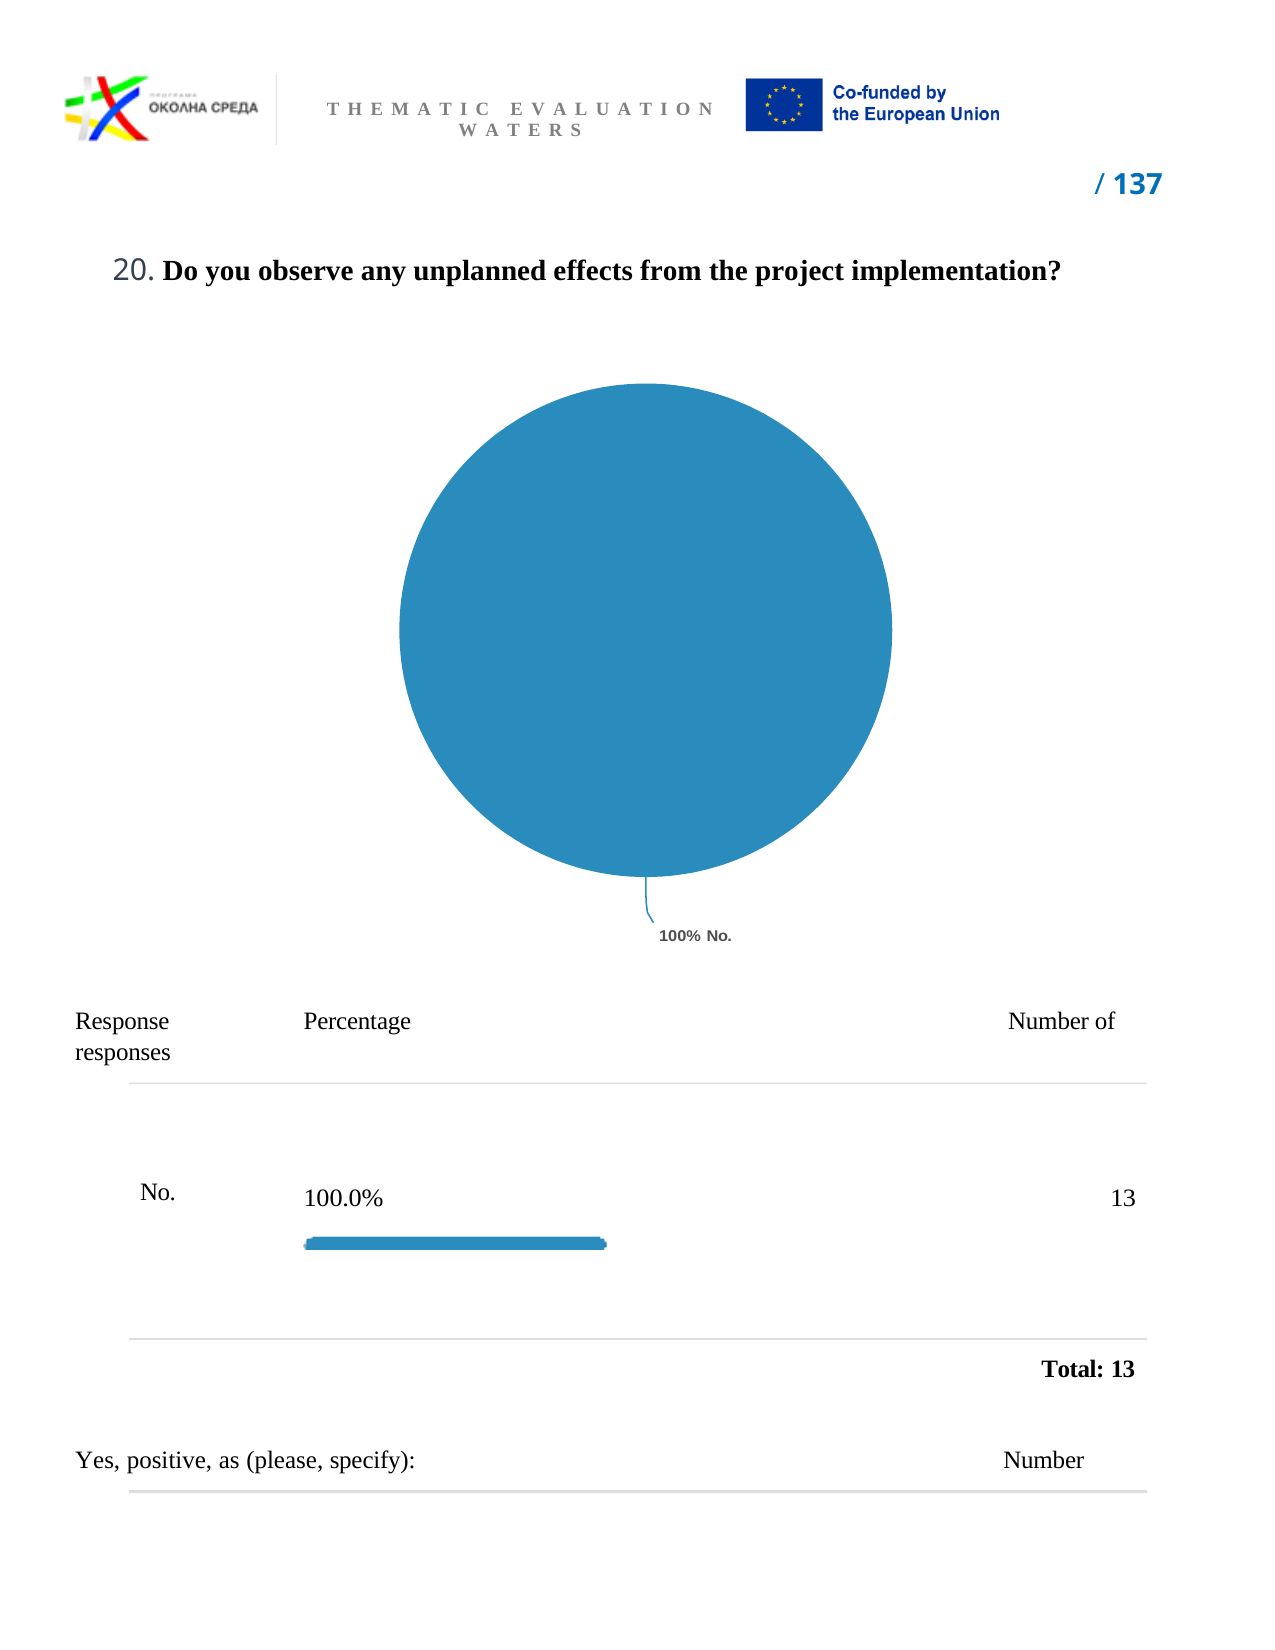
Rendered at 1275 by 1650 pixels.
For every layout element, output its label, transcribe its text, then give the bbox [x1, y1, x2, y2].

subtitle Yes, positive, as (please, specify): Number [75, 1445, 1162, 1474]
text 100% No. [228, 927, 1162, 945]
subtitle Response Percentage Number of responses [75, 1006, 1162, 1066]
text 100.0% 13 [303, 1183, 1162, 1212]
picture [303, 1235, 607, 1250]
picture [742, 75, 1002, 135]
text No. [140, 1177, 176, 1205]
subtitle Do you observe any unplanned effects from the project implementation? [112, 248, 1120, 289]
text Total: 13 [238, 1354, 1136, 1383]
picture [48, 75, 278, 145]
